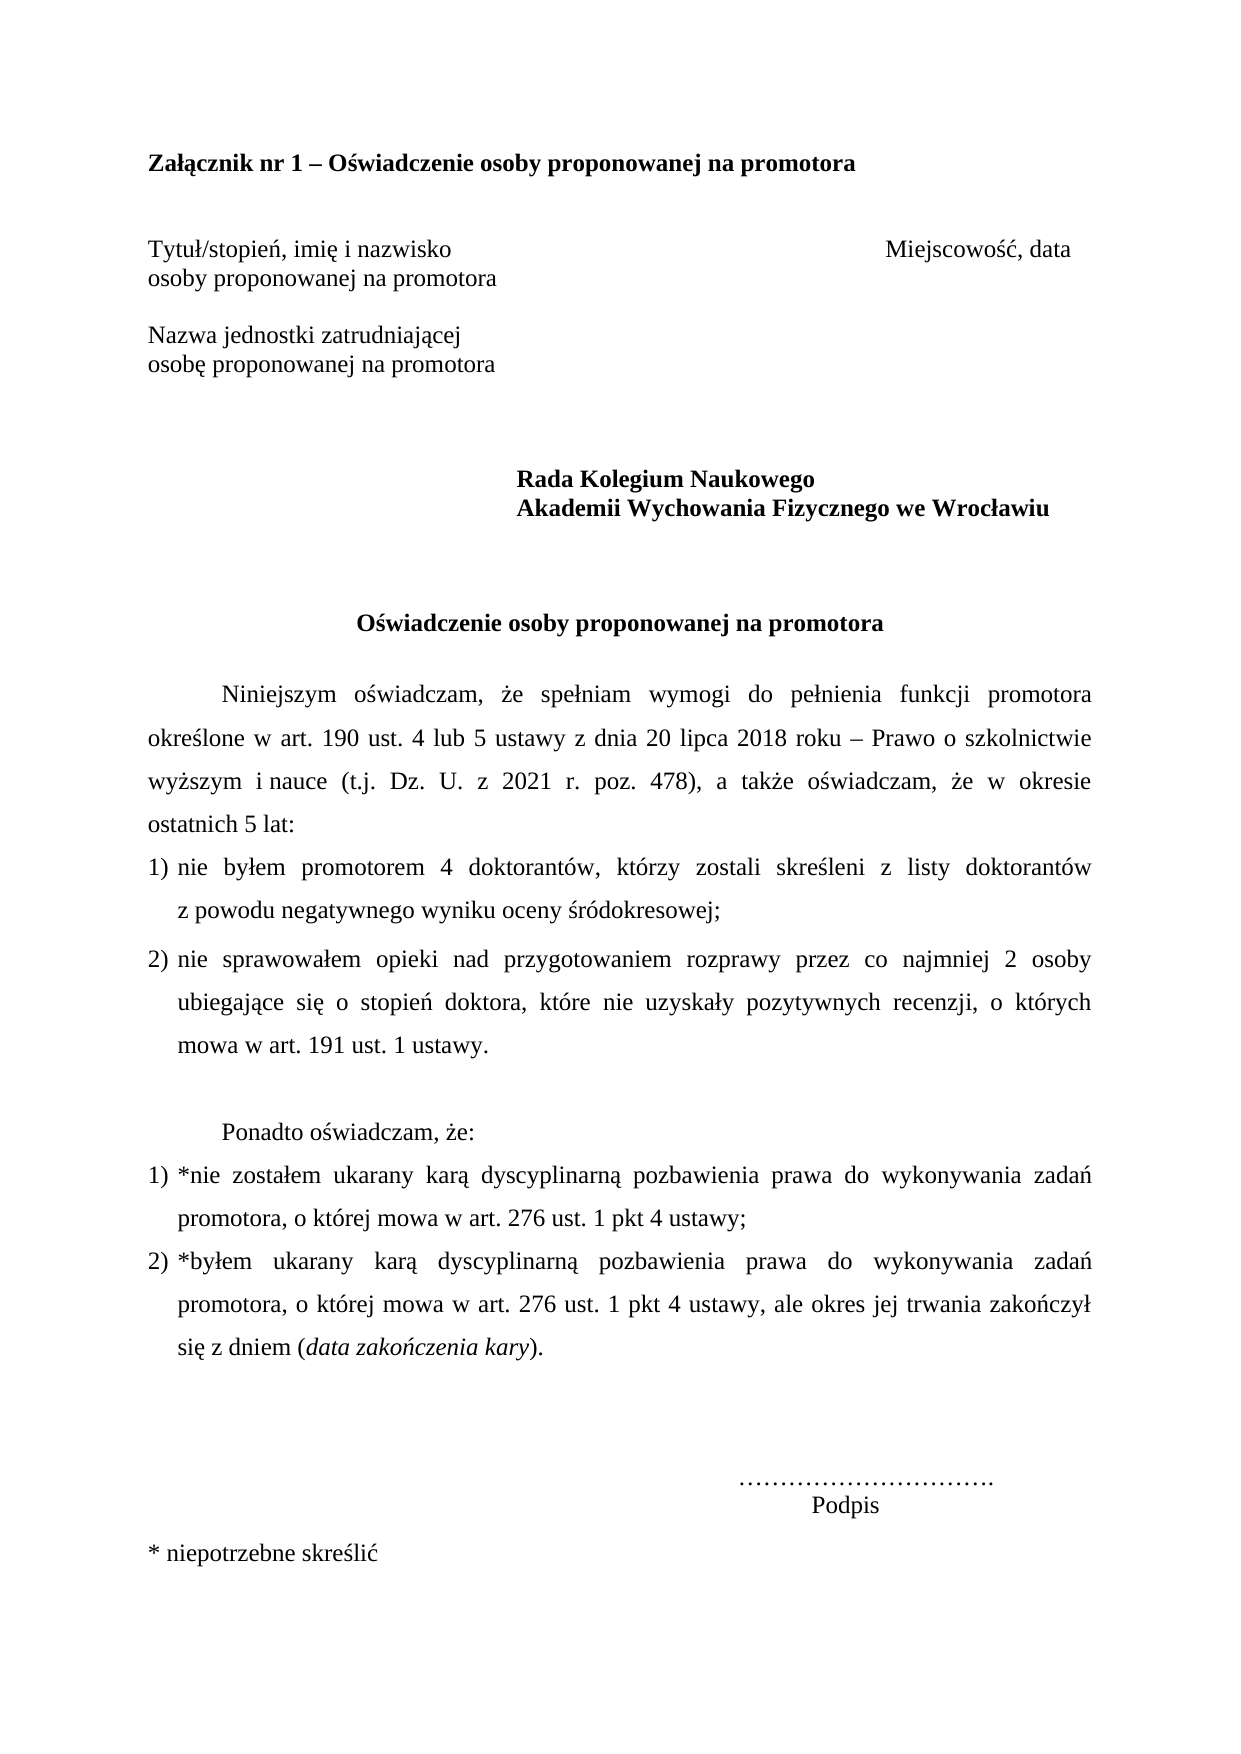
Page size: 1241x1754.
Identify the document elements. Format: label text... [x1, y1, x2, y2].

text Ponadto oświadczam, że: [148, 1117, 1093, 1146]
text Niniejszym oświadczam, że spełniam wymogi do pełnienia funkcji promotora określone w art. 190 ust. 4 lub 5 ustawy z dnia 20 lipca 2018 roku – Prawo o szkolnictwie wyższym i nauce (t.j. Dz. U. z 2021 r. poz. 478), a także oświadczam, że w okresie ostatnich 5 lat: [148, 679, 1093, 838]
text Nazwa jednostki zatrudniającej [148, 320, 1093, 349]
text osobę proponowanej na promotora [148, 349, 1093, 378]
text Rada Kolegium Naukowego [443, 464, 1093, 493]
text Załącznik nr 1 – Oświadczenie osoby proponowanej na promotora [148, 148, 1093, 176]
text * niepotrzebne skreślić [148, 1538, 1093, 1567]
text Tytuł/stopień, imię i nazwisko Miejscowość, data [148, 234, 1093, 263]
text Podpis [738, 1491, 1093, 1519]
text …………………………. [664, 1462, 1093, 1491]
list *nie zostałem ukarany karą dyscyplinarną pozbawienia prawa do wykonywania zadań promotora, o której mowa w art. 276 ust. 1 pkt 4 ustawy; [148, 1160, 1093, 1232]
list nie sprawowałem opieki nad przygotowaniem rozprawy przez co najmniej 2 osoby ubiegające się o stopień doktora, które nie uzyskały pozytywnych recenzji, o których mowa w art. 191 ust. 1 ustawy. [148, 944, 1093, 1059]
text Oświadczenie osoby proponowanej na promotora [148, 608, 1093, 636]
list nie byłem promotorem 4 doktorantów, którzy zostali skreśleni z listy doktorantów z powodu negatywnego wyniku oceny śródokresowej; [148, 852, 1093, 924]
list *byłem ukarany karą dyscyplinarną pozbawienia prawa do wykonywania zadań promotora, o której mowa w art. 276 ust. 1 pkt 4 ustawy, ale okres jej trwania zakończył się z dniem (data zakończenia kary). [148, 1246, 1093, 1361]
text Akademii Wychowania Fizycznego we Wrocławiu [443, 493, 1093, 521]
text osoby proponowanej na promotora [148, 263, 1093, 291]
